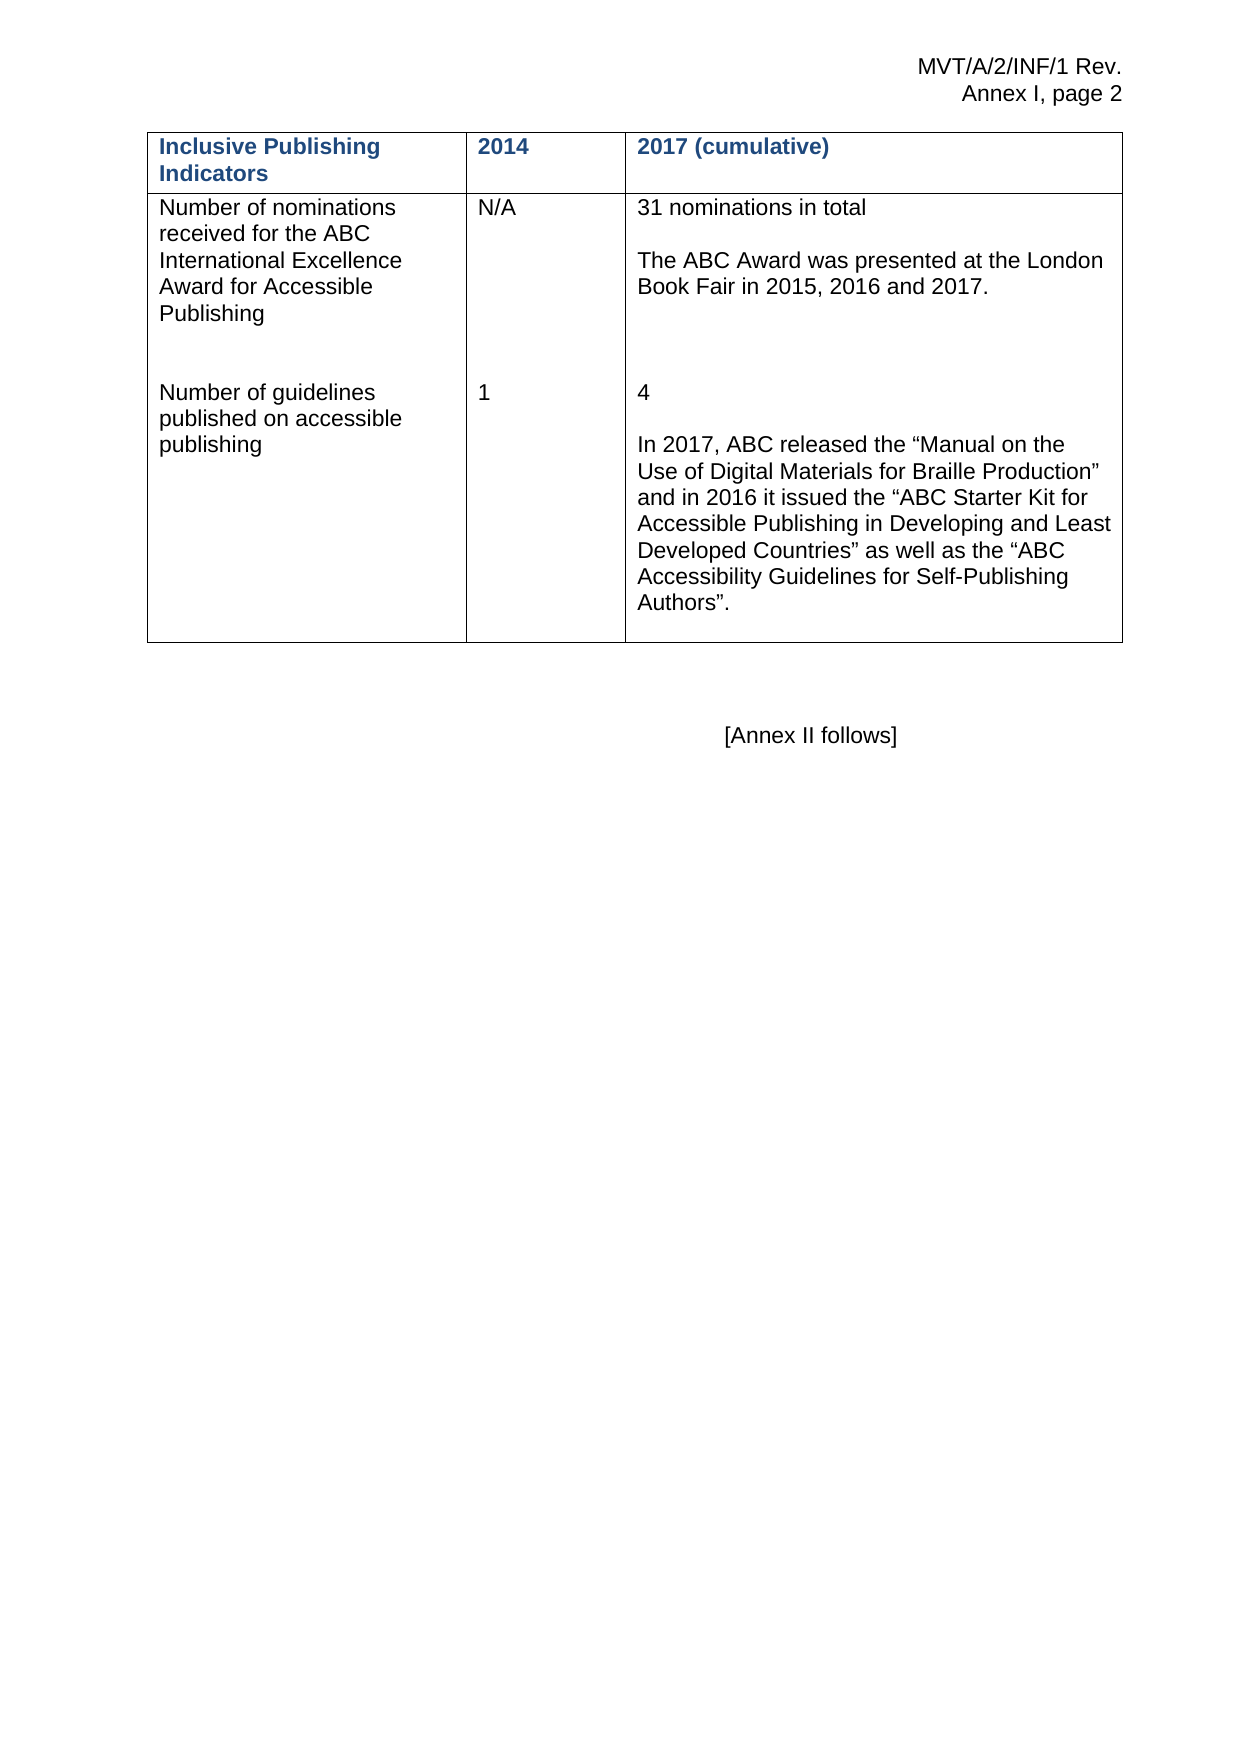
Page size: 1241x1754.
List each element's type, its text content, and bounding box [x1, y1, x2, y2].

table_cell 31 nominations in total The ABC Award was presented at the London Book Fair in 2015, 2016 and 2017. 4 In 2017, ABC released the “Manual on the Use of Digital Materials for Braille Production” and in 2016 it issued the “ABC Starter Kit for Accessible Publishing in Developing and Least Developed Countries” as well as the “ABC Accessibility Guidelines for Self-Publishing Authors”. [626, 194, 1122, 642]
table_cell Number of nominations received for the ABC International Excellence Award for Accessible Publishing Number of guidelines published on accessible publishing [148, 194, 466, 642]
table_cell N/A 1 [467, 194, 625, 642]
table_header Inclusive Publishing Indicators [148, 133, 466, 193]
table_header 2017 (cumulative) [626, 133, 1122, 193]
table_header 2014 [467, 133, 625, 193]
text [Annex II follows] [724, 722, 1122, 748]
